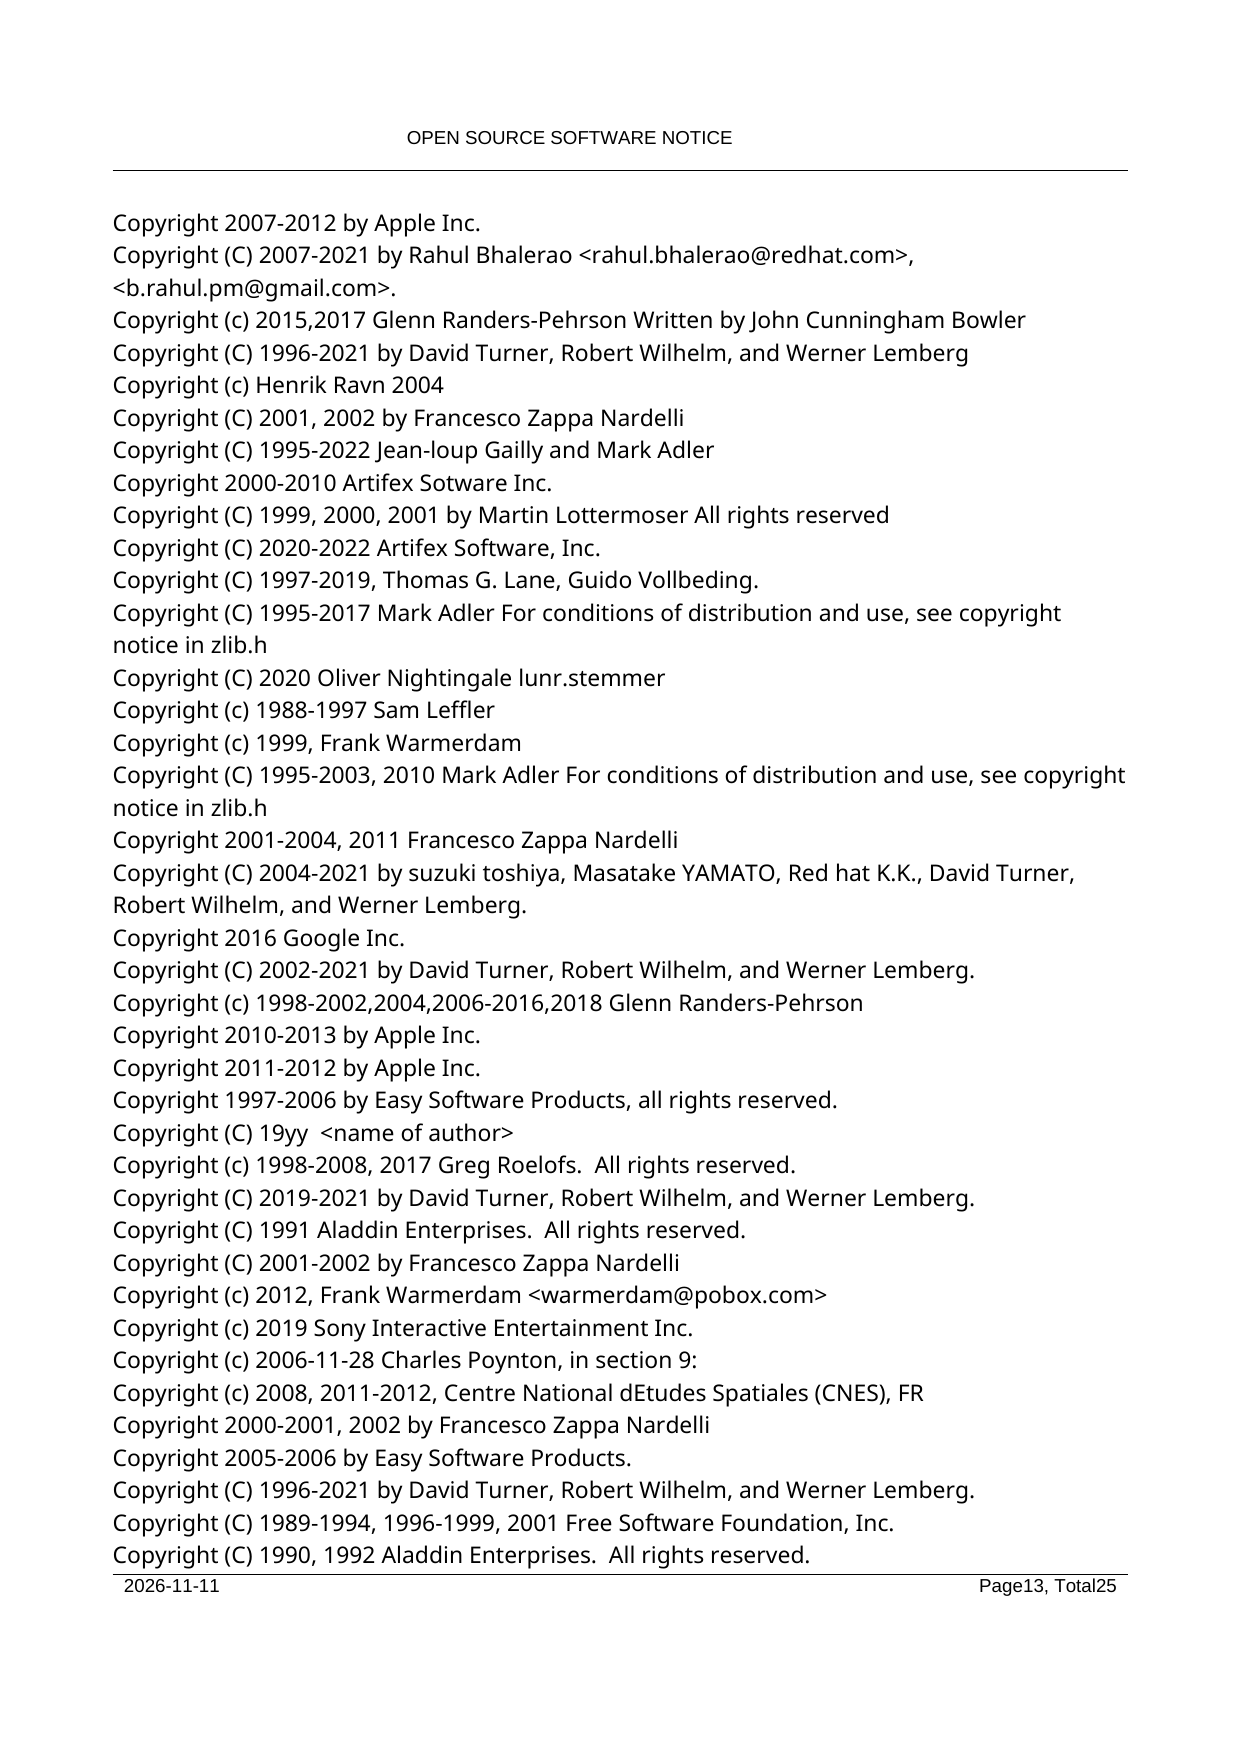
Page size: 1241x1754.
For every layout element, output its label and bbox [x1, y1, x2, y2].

text [112, 206, 1128, 1571]
